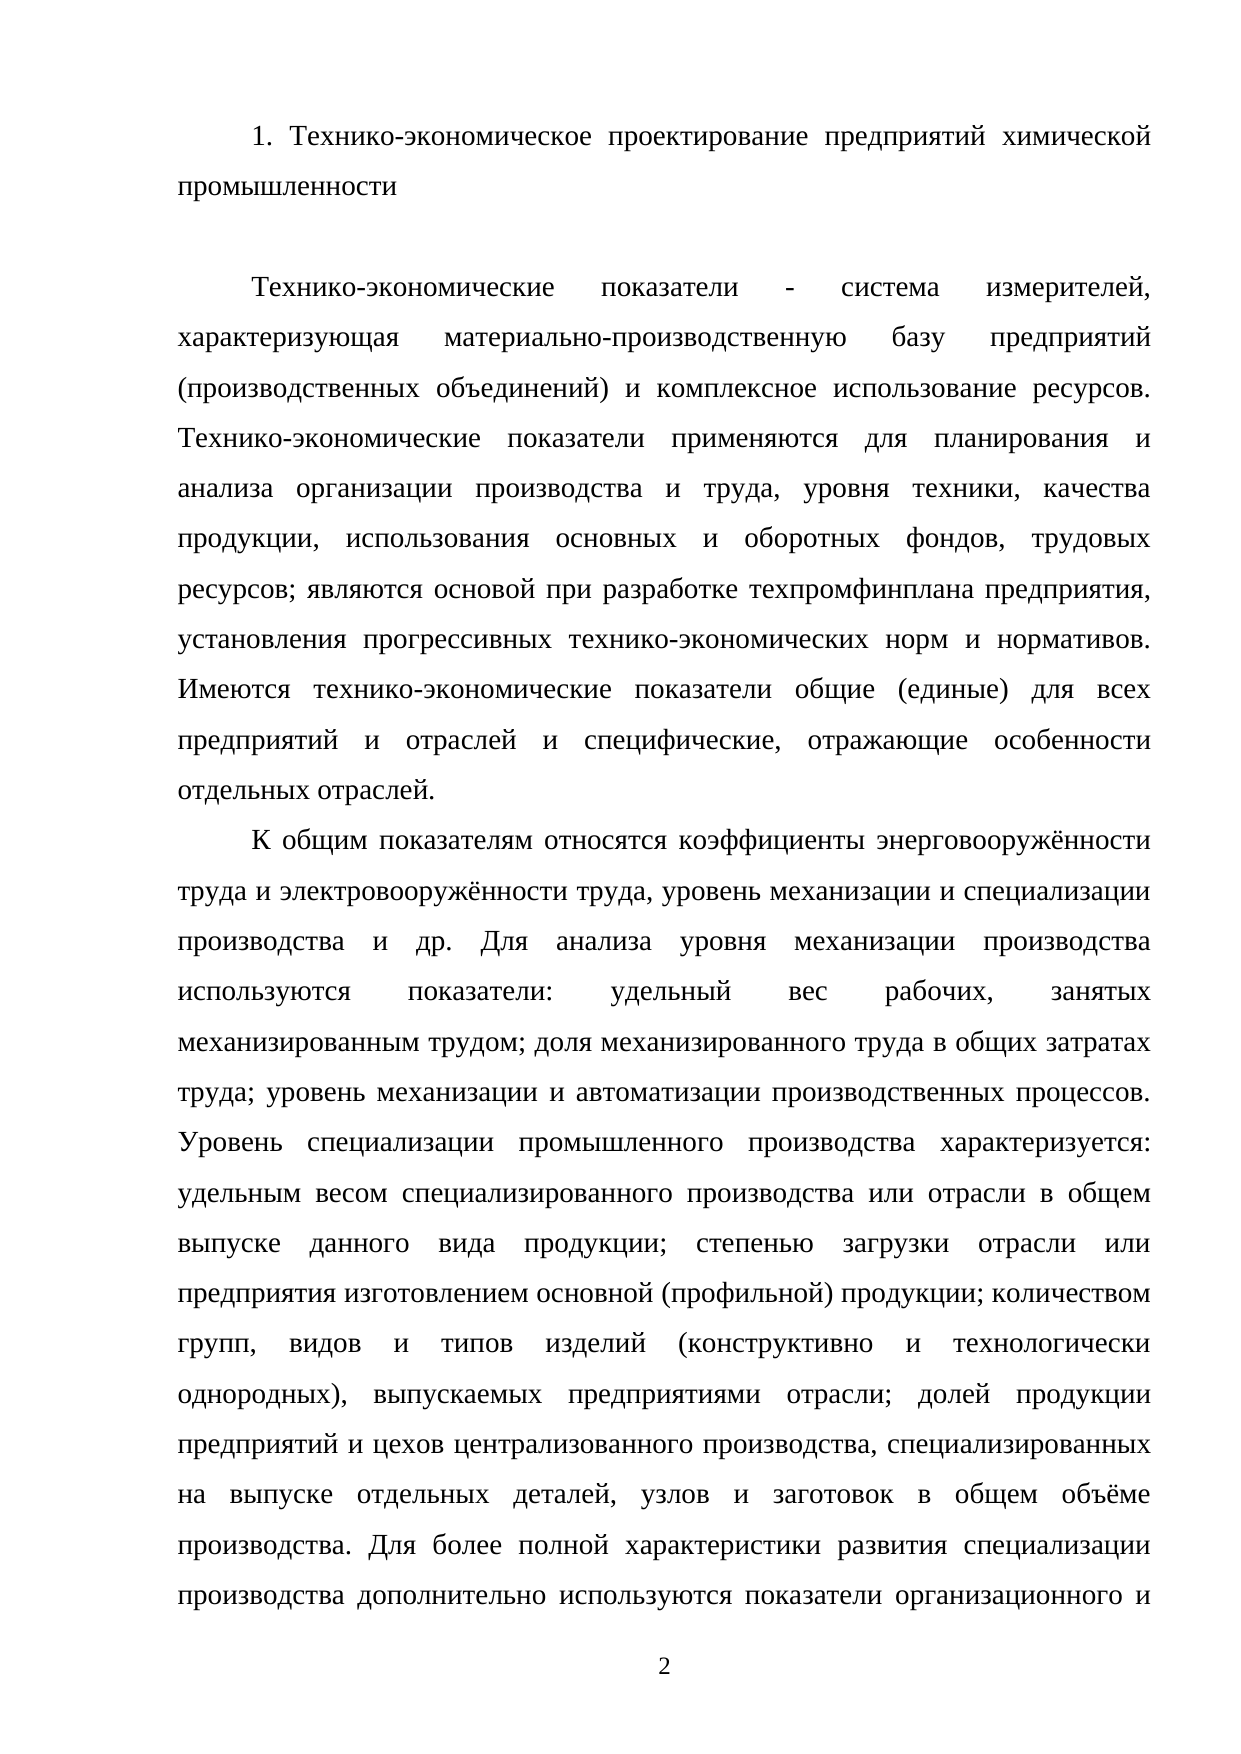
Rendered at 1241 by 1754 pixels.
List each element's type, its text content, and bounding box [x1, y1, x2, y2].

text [177, 822, 1152, 1611]
text Технико-экономические показатели - система измерителей, характеризующая материально-производственную базу предприятий (производственных объединений) и комплексное использование ресурсов. Технико-экономические показатели применяются для планирования и анализа организации производства и труда, уровня техники, качества продукции, использования основных и оборотных фондов, трудовых ресурсов; являются основой при разработке техпромфинплана предприятия, установления прогрессивных технико-экономических норм и нормативов. Имеются технико-экономические показатели общие (единые) для всех предприятий и отраслей и специфические, отражающие особенности отдельных отраслей. [177, 269, 1152, 806]
text 1. Технико-экономическое проектирование предприятий химической промышленности [177, 118, 1152, 202]
